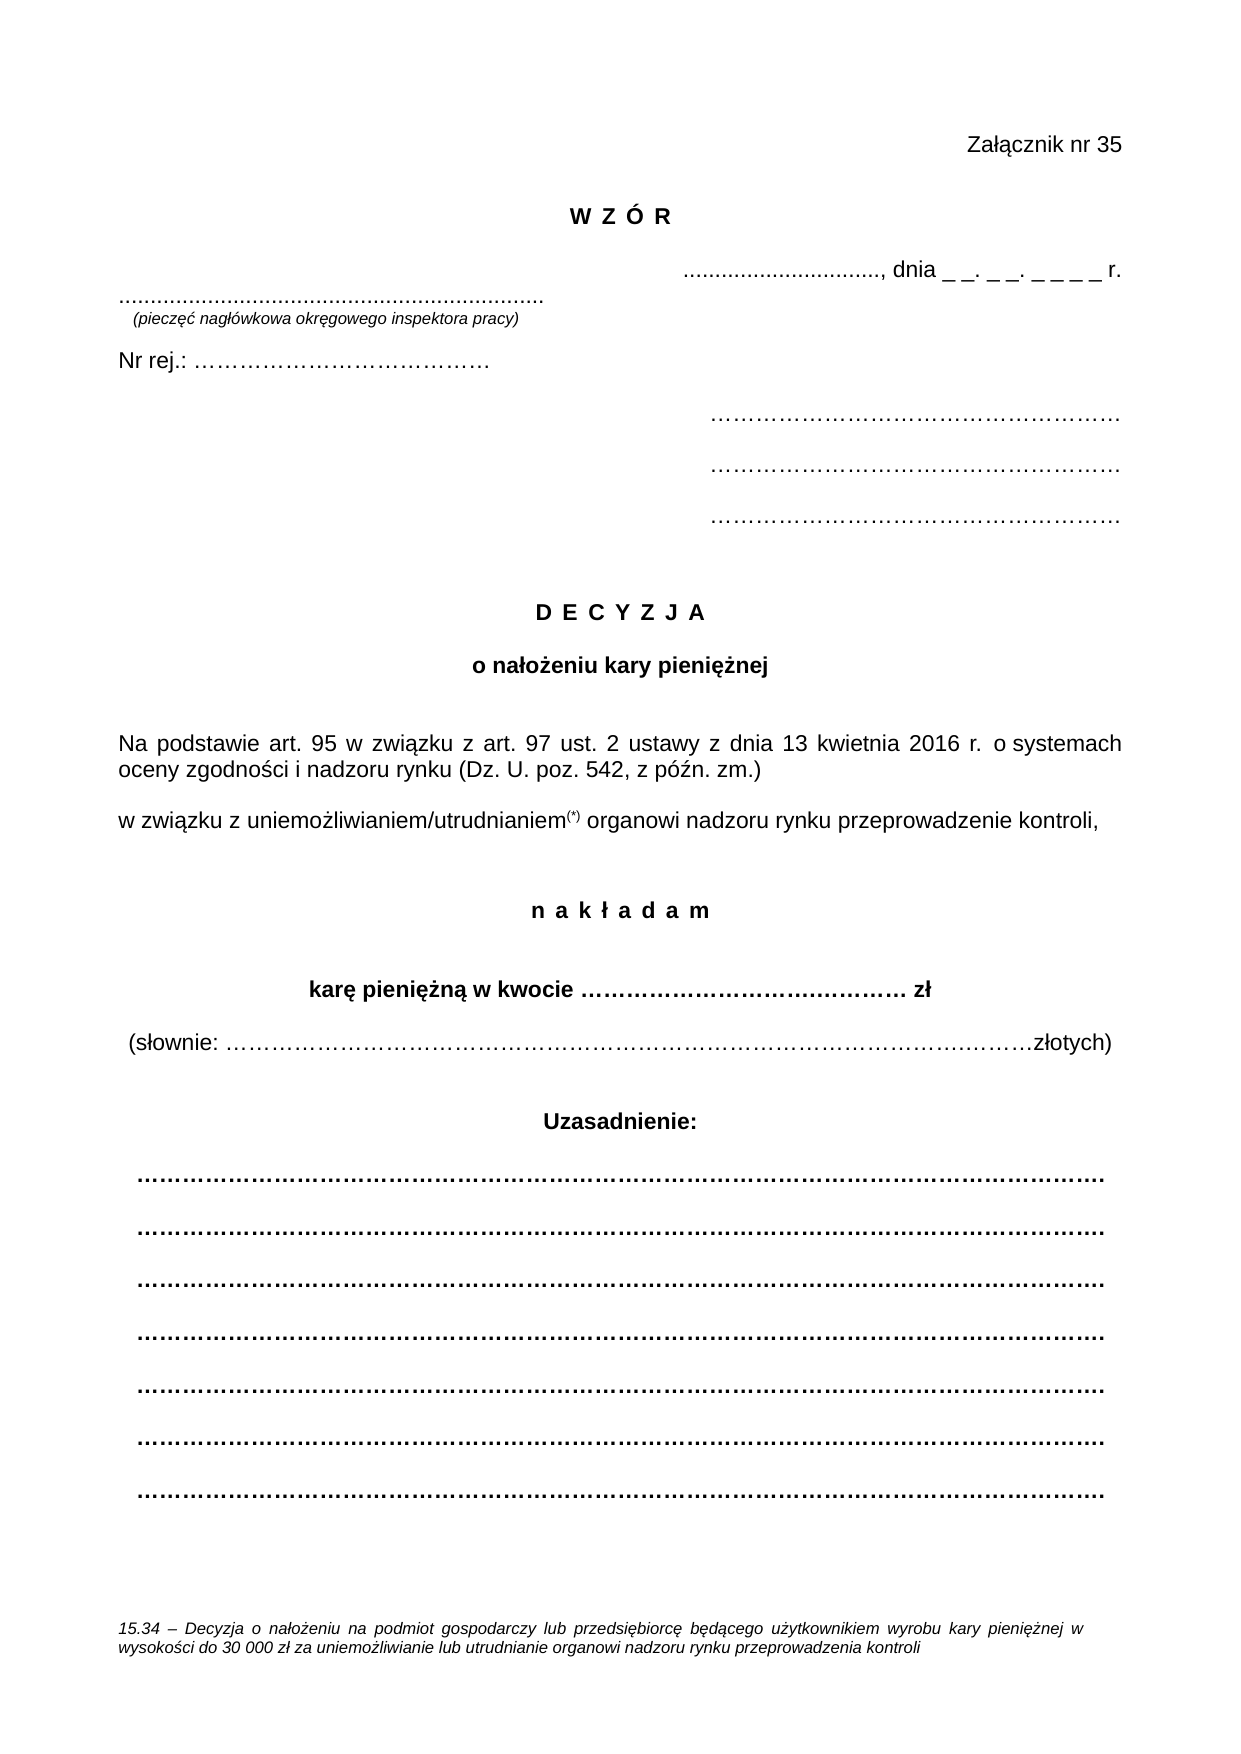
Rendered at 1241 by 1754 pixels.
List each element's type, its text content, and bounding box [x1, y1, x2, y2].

text (słownie: …………………………………………………………………………………….………złotych) [118, 1029, 1122, 1055]
text DECYZJA [118, 599, 1122, 626]
text Załącznik nr 35 [118, 131, 1122, 158]
text ………………………………………………………………………………………………………………. [118, 1161, 1122, 1187]
text ……………………………………………… [118, 451, 1122, 477]
text ................................................................... [118, 282, 1122, 309]
text ……………………………………………… [118, 400, 1122, 426]
text Na podstawie art. 95 w związku z art. 97 ust. 2 ustawy z dnia 13 kwietnia 2016 r. o systemach oceny zgodności i nadzoru rynku (Dz. U. poz. 542, z późn. zm.) [118, 730, 1122, 782]
text ………………………………………………………………………………………………………………. [118, 1319, 1122, 1345]
text Nr rej.: ………………………………… [118, 347, 1122, 373]
text ..............................., dnia _ _. _ _. _ _ _ _ r. [118, 256, 1122, 282]
text ………………………………………………………………………………………………………………. [118, 1372, 1122, 1398]
text o nałożeniu kary pieniężnej [118, 652, 1122, 678]
text nakładam [118, 897, 1122, 923]
text ………………………………………………………………………………………………………………. [118, 1266, 1122, 1292]
text ……………………………………………… [118, 502, 1122, 529]
text WZÓR [118, 203, 1122, 230]
text Uzasadnienie: [118, 1108, 1122, 1134]
text karę pieniężną w kwocie ………………………….………… zł [118, 976, 1122, 1003]
text ………………………………………………………………………………………………………………. [118, 1424, 1122, 1451]
text w związku z uniemożliwianiem/utrudnianiem(*) organowi nadzoru rynku przeprowadzenie kontroli, [118, 807, 1122, 834]
text ………………………………………………………………………………………………………………. [118, 1213, 1122, 1240]
text (pieczęć nagłówkowa okręgowego inspektora pracy) [118, 309, 1122, 328]
text ………………………………………………………………………………………………………………. [118, 1477, 1122, 1503]
